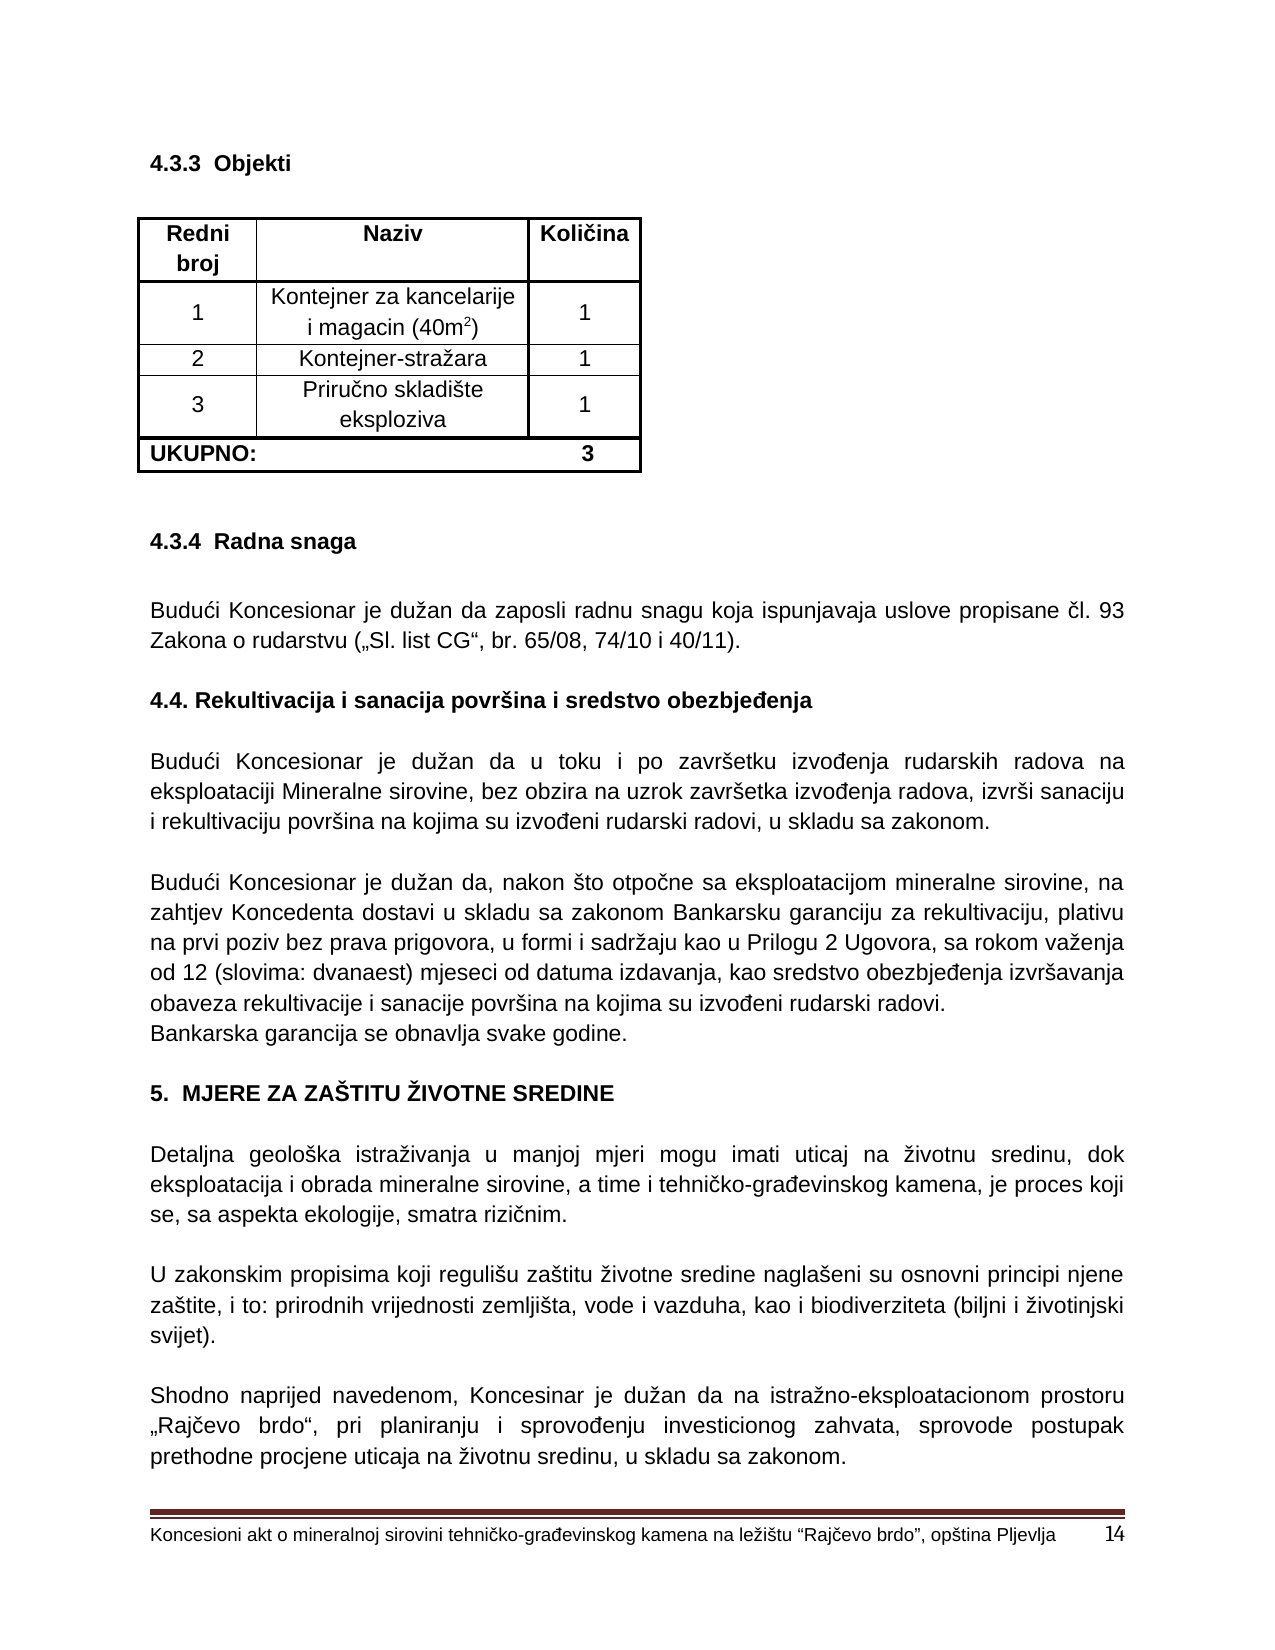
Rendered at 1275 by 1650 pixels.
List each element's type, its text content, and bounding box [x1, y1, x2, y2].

table_cell Kontejner-stražara [257, 345, 527, 375]
table_cell 2 [140, 345, 256, 375]
table_cell UKUPNO: 3 [140, 440, 639, 470]
table_header Redni broj [140, 220, 256, 280]
table_header Naziv [257, 220, 527, 280]
text U zakonskim propisima koji regulišu zaštitu životne sredine naglašeni su osnovni principi njene zaštite, i to: prirodnih vrijednosti zemljišta, vode i vazduha, kao i biodiverziteta (biljni i životinjski svijet). [150, 1261, 1125, 1348]
text 5. MJERE ZA ZAŠTITU ŽIVOTNE SREDINE [150, 1080, 1125, 1106]
table_cell 3 [140, 376, 256, 436]
table_cell 1 [140, 283, 256, 344]
table_header Količina [530, 220, 639, 280]
subtitle 4.3.3 Objekti [150, 150, 1125, 176]
table_cell 1 [530, 283, 639, 344]
subtitle 4.3.4 Radna snaga [150, 528, 1125, 554]
text Budući Koncesionar je dužan da u toku i po završetku izvođenja rudarskih radova na eksploataciji Mineralne sirovine, bez obzira na uzrok završetka izvođenja radova, izvrši sanaciju i rekultivaciju površina na kojima su izvođeni rudarski radovi, u skladu sa zakonom. [150, 748, 1125, 834]
text Budući Koncesionar je dužan da zaposli radnu snagu koja ispunjavaja uslove propisane čl. 93 Zakona o rudarstvu („Sl. list CG“, br. 65/08, 74/10 i 40/11). [150, 597, 1125, 653]
text Shodno naprijed navedenom, Koncesinar je dužan da na istražno-eksploatacionom prostoru „Rajčevo brdo“, pri planiranju i sprovođenju investicionog zahvata, sprovode postupak prethodne procjene uticaja na životnu sredinu, u skladu sa zakonom. [150, 1382, 1125, 1469]
text Budući Koncesionar je dužan da, nakon što otpočne sa eksploatacijom mineralne sirovine, na zahtjev Koncedenta dostavi u skladu sa zakonom Bankarsku garanciju za rekultivaciju, plativu na prvi poziv bez prava prigovora, u formi i sadržaju kao u Prilogu 2 Ugovora, sa rokom važenja od 12 (slovima: dvanaest) mjeseci od datuma izdavanja, kao sredstvo obezbjeđenja izvršavanja obaveza rekultivacije i sanacije površina na kojima su izvođeni rudarski radovi. [150, 869, 1125, 1016]
table_cell 1 [530, 376, 639, 436]
table_cell Kontejner za kancelarije i magacin (40m2) [257, 283, 527, 344]
table_cell Priručno skladište eksploziva [257, 376, 527, 436]
text 4.4. Rekultivacija i sanacija površina i sredstvo obezbjeđenja [150, 687, 1125, 714]
text Detaljna geološka istraživanja u manjoj mjeri mogu imati uticaj na životnu sredinu, dok eksploatacija i obrada mineralne sirovine, a time i tehničko-građevinskog kamena, je proces koji se, sa aspekta ekologije, smatra rizičnim. [150, 1141, 1125, 1227]
table_cell 1 [530, 345, 639, 375]
text Bankarska garancija se obnavlja svake godine. [150, 1020, 1125, 1046]
